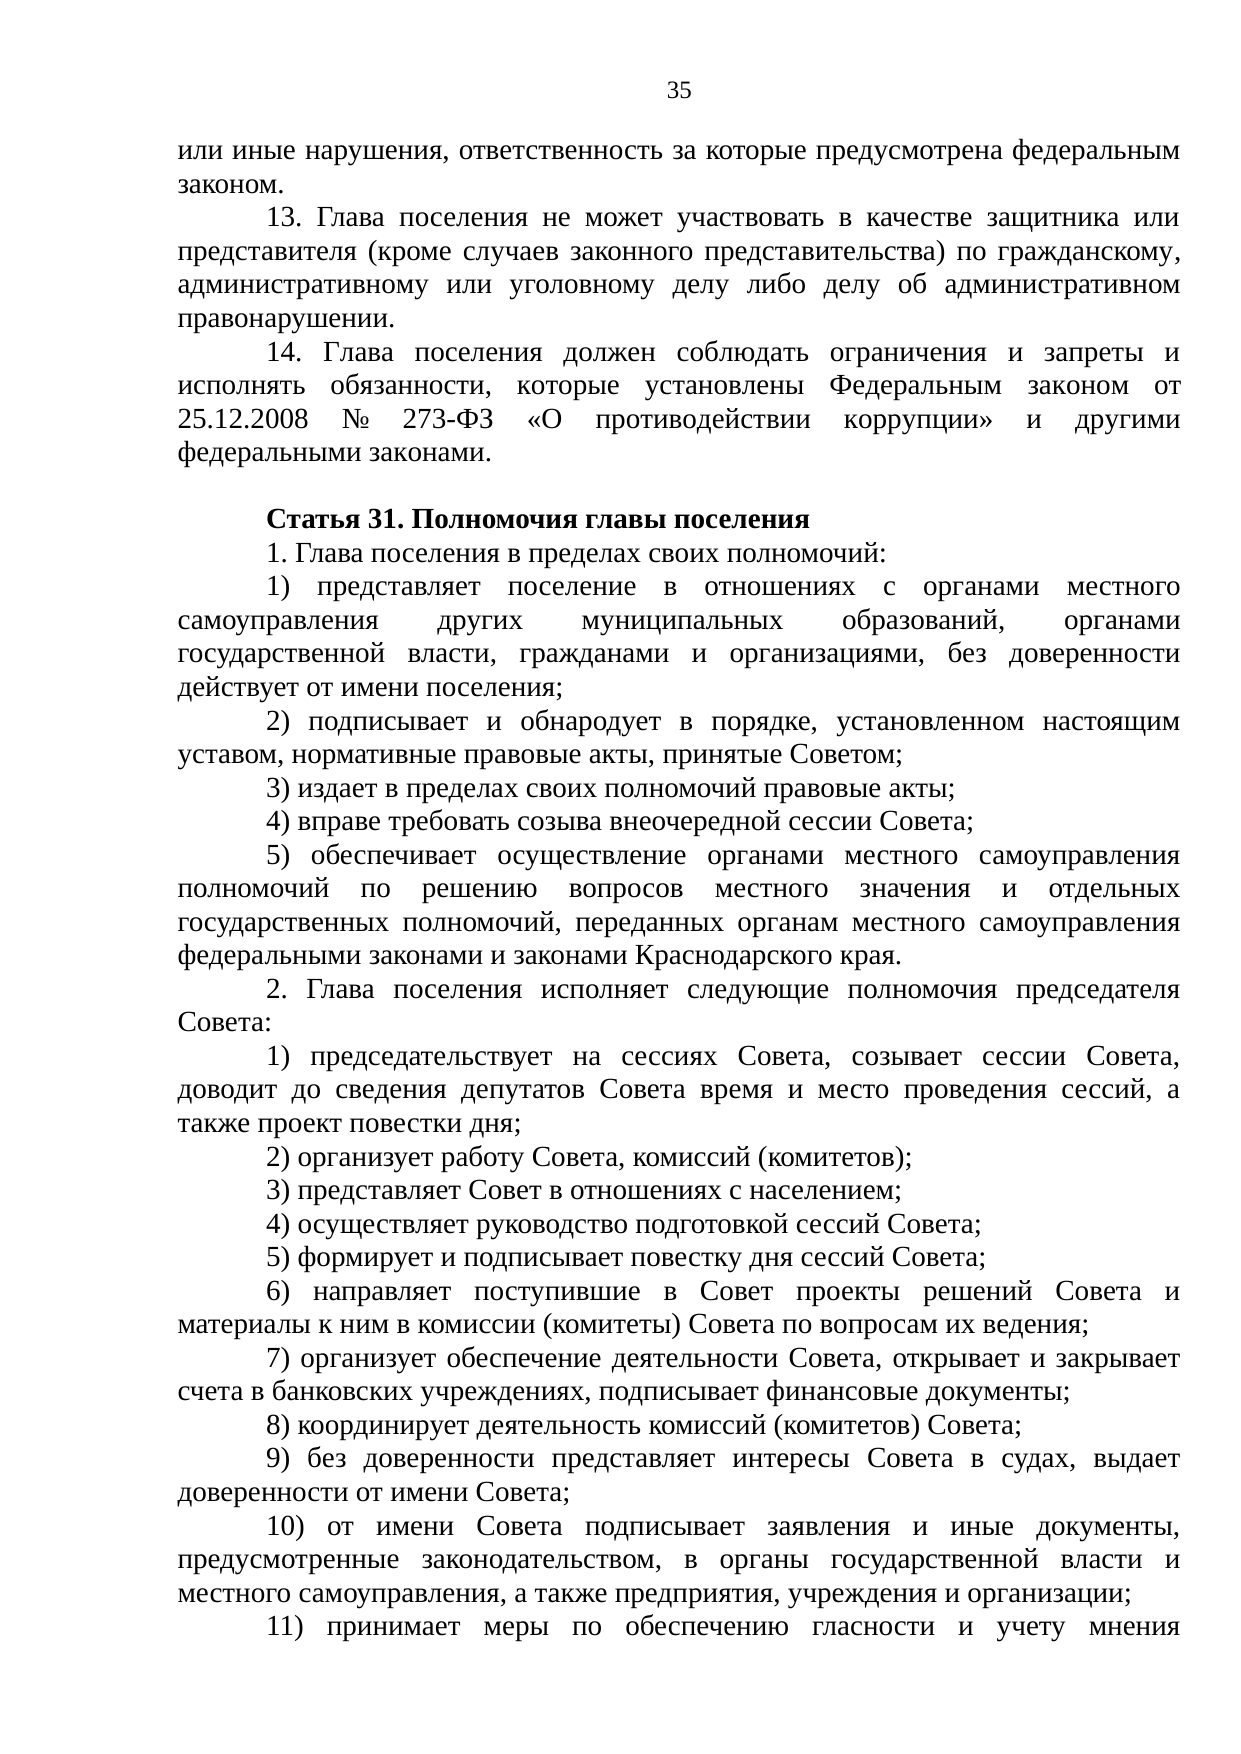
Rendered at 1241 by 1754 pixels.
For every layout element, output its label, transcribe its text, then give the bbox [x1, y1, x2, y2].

text 9) без доверенности представляет интересы Совета в судах, выдает доверенности от имени Совета; [177, 1441, 1181, 1508]
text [177, 1608, 1181, 1642]
text 3) издает в пределах своих полномочий правовые акты; [177, 770, 1181, 803]
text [177, 132, 1181, 199]
text 10) от имени Совета подписывает заявления и иные документы, предусмотренные законодательством, в органы государственной власти и местного самоуправления, а также предприятия, учреждения и организации; [177, 1508, 1181, 1608]
text 1. Глава поселения в пределах своих полномочий: [177, 535, 1181, 568]
text 2) подписывает и обнародует в порядке, установленном настоящим уставом, нормативные правовые акты, принятые Советом; [177, 703, 1181, 770]
text 3) представляет Совет в отношениях с населением; [177, 1172, 1181, 1206]
text 2) организует работу Совета, комиссий (комитетов); [177, 1139, 1181, 1172]
text 4) вправе требовать созыва внеочередной сессии Совета; [177, 803, 1181, 837]
text 7) организует обеспечение деятельности Совета, открывает и закрывает счета в банковских учреждениях, подписывает финансовые документы; [177, 1340, 1181, 1407]
text 1) представляет поселение в отношениях с органами местного самоуправления других муниципальных образований, органами государственной власти, гражданами и организациями, без доверенности действует от имени поселения; [177, 568, 1181, 703]
text 4) осуществляет руководство подготовкой сессий Совета; [177, 1206, 1181, 1239]
text 13. Глава поселения не может участвовать в качестве защитника или представителя (кроме случаев законного представительства) по гражданскому, административному или уголовному делу либо делу об административном правонарушении. [177, 199, 1181, 334]
text 8) координирует деятельность комиссий (комитетов) Совета; [177, 1407, 1181, 1441]
text 5) обеспечивает осуществление органами местного самоуправления полномочий по решению вопросов местного значения и отдельных государственных полномочий, переданных органам местного самоуправления федеральными законами и законами Краснодарского края. [177, 837, 1181, 971]
text Статья 31. Полномочия главы поселения [177, 501, 1181, 535]
text 14. Глава поселения должен соблюдать ограничения и запреты и исполнять обязанности, которые установлены Федеральным законом от 25.12.2008 № 273-ФЗ «О противодействии коррупции» и другими федеральными законами. [177, 334, 1181, 468]
text 2. Глава поселения исполняет следующие полномочия председателя Совета: [177, 971, 1181, 1038]
text 1) председательствует на сессиях Совета, созывает сессии Совета, доводит до сведения депутатов Совета время и место проведения сессий, а также проект повестки дня; [177, 1038, 1181, 1139]
text 5) формирует и подписывает повестку дня сессий Совета; [177, 1239, 1181, 1273]
text 6) направляет поступившие в Совет проекты решений Совета и материалы к ним в комиссии (комитеты) Совета по вопросам их ведения; [177, 1273, 1181, 1340]
